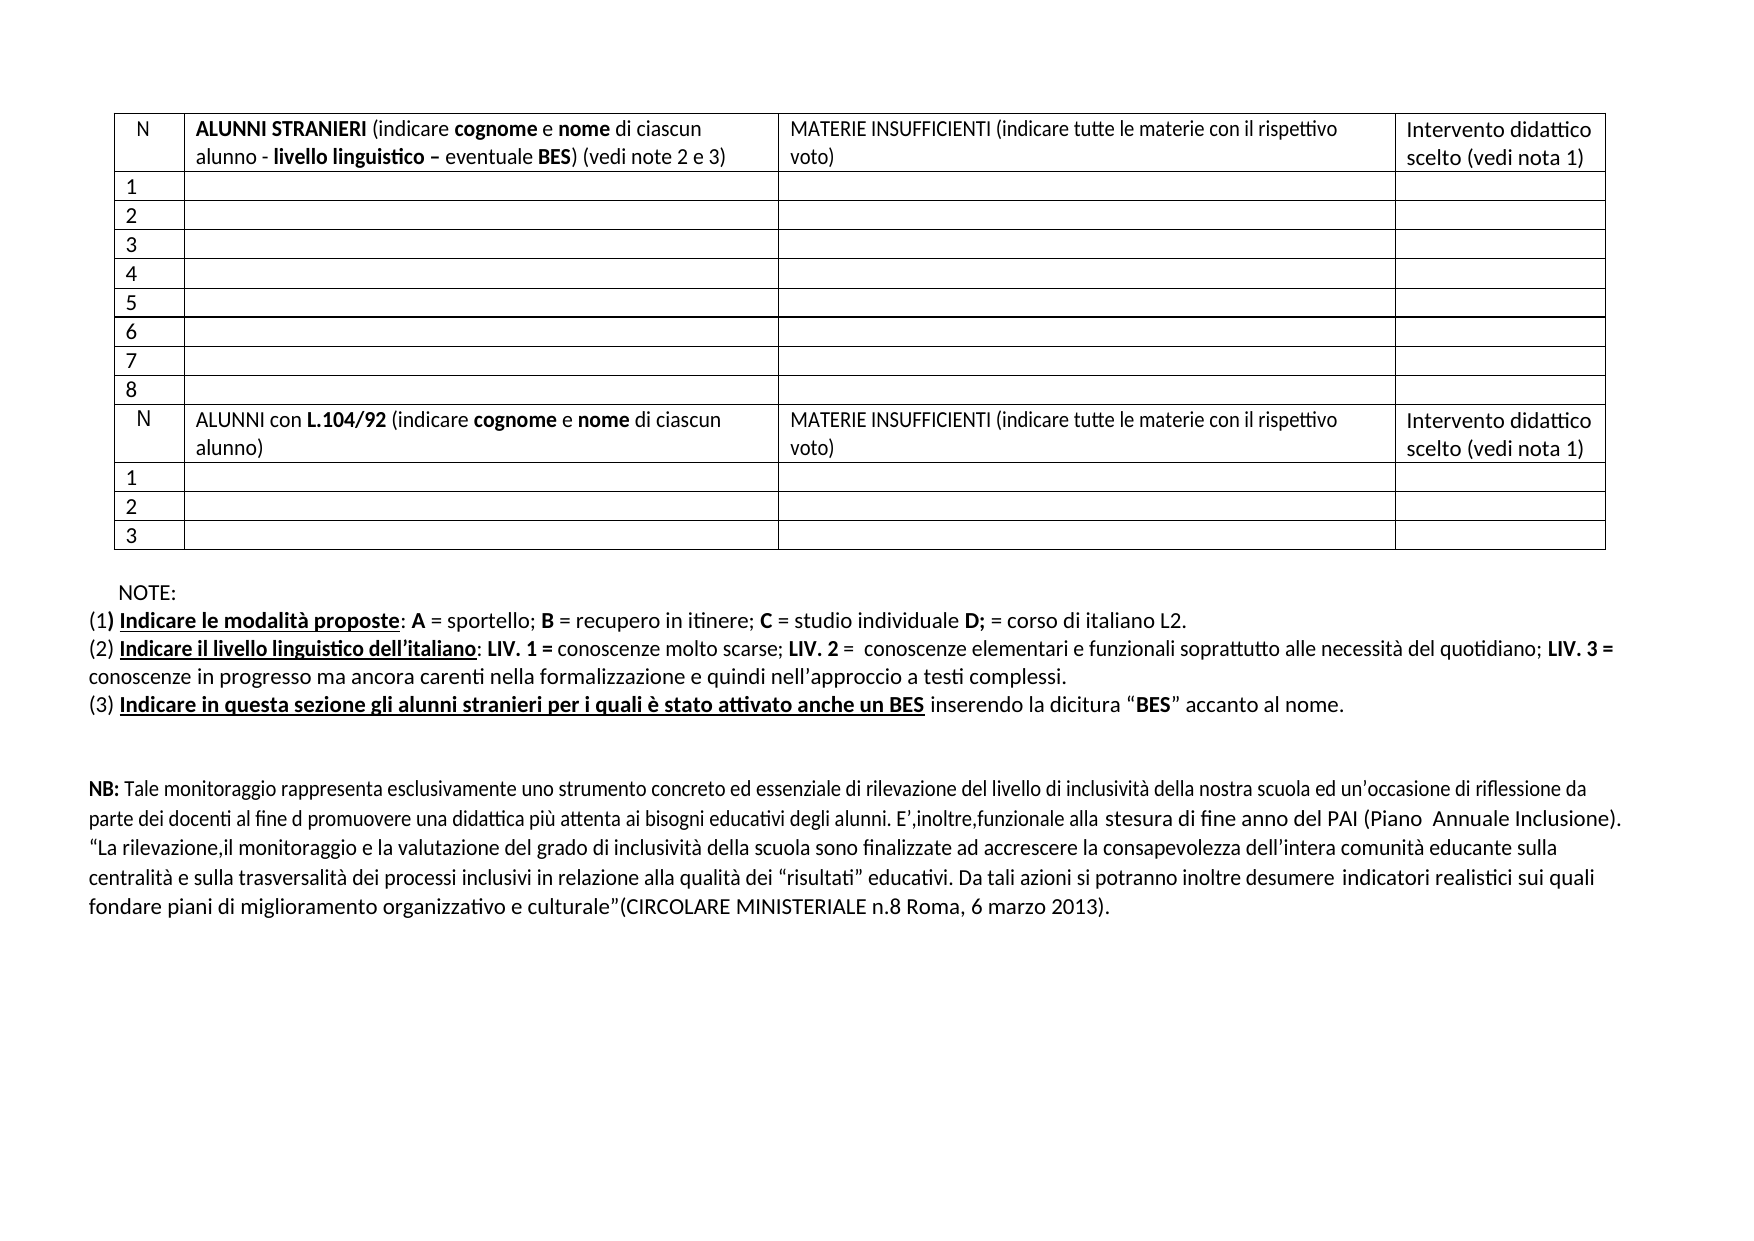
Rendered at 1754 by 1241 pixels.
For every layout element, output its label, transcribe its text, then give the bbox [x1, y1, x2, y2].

table_cell [779, 289, 1395, 316]
table_cell [1396, 492, 1605, 520]
table_header N [115, 114, 184, 171]
table_cell 7 [115, 347, 184, 374]
text (2) Indicare il livello linguistico dell’italiano: LIV. 1 = conoscenze molto scarse; LIV. 2 = conoscenze elementari e funzionali soprattutto alle necessità del quotidiano; LIV. 3 = conoscenze in progresso ma ancora carenti nella formalizzazione e quindi nell’approccio a testi complessi. [88, 634, 1639, 690]
table_cell [779, 318, 1395, 346]
table_cell [185, 230, 778, 258]
table_cell [779, 230, 1395, 258]
table_cell [1396, 230, 1605, 258]
table_cell MATERIE INSUFFICIENTI (indicare tutte le materie con il rispettivo voto) [779, 405, 1395, 462]
table_cell [1396, 318, 1605, 346]
table_cell 1 [115, 172, 184, 200]
table_cell N [115, 405, 184, 462]
text (1) Indicare le modalità proposte: A = sportello; B = recupero in itinere; C = studio individuale D; = corso di italiano L2. [88, 606, 1609, 634]
table_cell [779, 376, 1395, 404]
text “La rilevazione,il monitoraggio e la valutazione del grado di inclusività della scuola sono finalizzate ad accrescere la consapevolezza dell’intera comunità educante sulla centralità e sulla trasversalità dei processi inclusivi in relazione alla qualità dei “risultati” educativi. Da tali azioni si potranno inoltre desumere indicatori realistici sui quali fondare piani di miglioramento organizzativo e culturale”(CIRCOLARE MINISTERIALE n.8 Roma, 6 marzo 2013). [88, 833, 1624, 920]
table_cell [1396, 259, 1605, 287]
table_cell [779, 492, 1395, 520]
table_cell [1396, 201, 1605, 229]
table_cell [185, 521, 778, 549]
table_cell 6 [115, 318, 184, 346]
table_cell [185, 172, 778, 200]
table_cell [779, 172, 1395, 200]
table_header MATERIE INSUFFICIENTI (indicare tutte le materie con il rispettivo voto) [779, 114, 1395, 171]
table_cell [779, 347, 1395, 374]
table_cell 3 [115, 230, 184, 258]
table_cell 3 [115, 521, 184, 549]
table_cell [185, 492, 778, 520]
table_cell [185, 347, 778, 374]
table_cell 4 [115, 259, 184, 287]
table_cell [1396, 347, 1605, 374]
table_cell [779, 201, 1395, 229]
text (3) Indicare in questa sezione gli alunni stranieri per i quali è stato attivato anche un BES inserendo la dicitura “BES” accanto al nome. [88, 690, 1609, 718]
text NOTE: [118, 578, 1609, 606]
table_cell [185, 259, 778, 287]
table_header Intervento didattico scelto (vedi nota 1) [1396, 114, 1605, 171]
table_cell Intervento didattico scelto (vedi nota 1) [1396, 405, 1605, 462]
table_cell [185, 201, 778, 229]
table_cell [185, 289, 778, 316]
table_cell ALUNNI con L.104/92 (indicare cognome e nome di ciascun alunno) [185, 405, 778, 462]
table_cell [1396, 376, 1605, 404]
table_cell [1396, 289, 1605, 316]
table_cell 2 [115, 492, 184, 520]
table_cell [1396, 463, 1605, 491]
table_cell 8 [115, 376, 184, 404]
table_cell [185, 318, 778, 346]
text NB: Tale monitoraggio rappresenta esclusivamente uno strumento concreto ed essenziale di rilevazione del livello di inclusività della nostra scuola ed un’occasione di riflessione da parte dei docenti al fine d promuovere una didattica più attenta ai bisogni educativi degli alunni. E’,inoltre,funzionale alla stesura di fine anno del PAI (Piano Annuale Inclusione). [88, 774, 1624, 832]
table_cell [185, 463, 778, 491]
table_cell [779, 463, 1395, 491]
table_cell [1396, 521, 1605, 549]
table_header ALUNNI STRANIERI (indicare cognome e nome di ciascun alunno - livello linguistico – eventuale BES) (vedi note 2 e 3) [185, 114, 778, 171]
table_cell [779, 521, 1395, 549]
table_cell 5 [115, 289, 184, 316]
table_cell 2 [115, 201, 184, 229]
table_cell [779, 259, 1395, 287]
table_cell [1396, 172, 1605, 200]
table_cell 1 [115, 463, 184, 491]
table_cell [185, 376, 778, 404]
